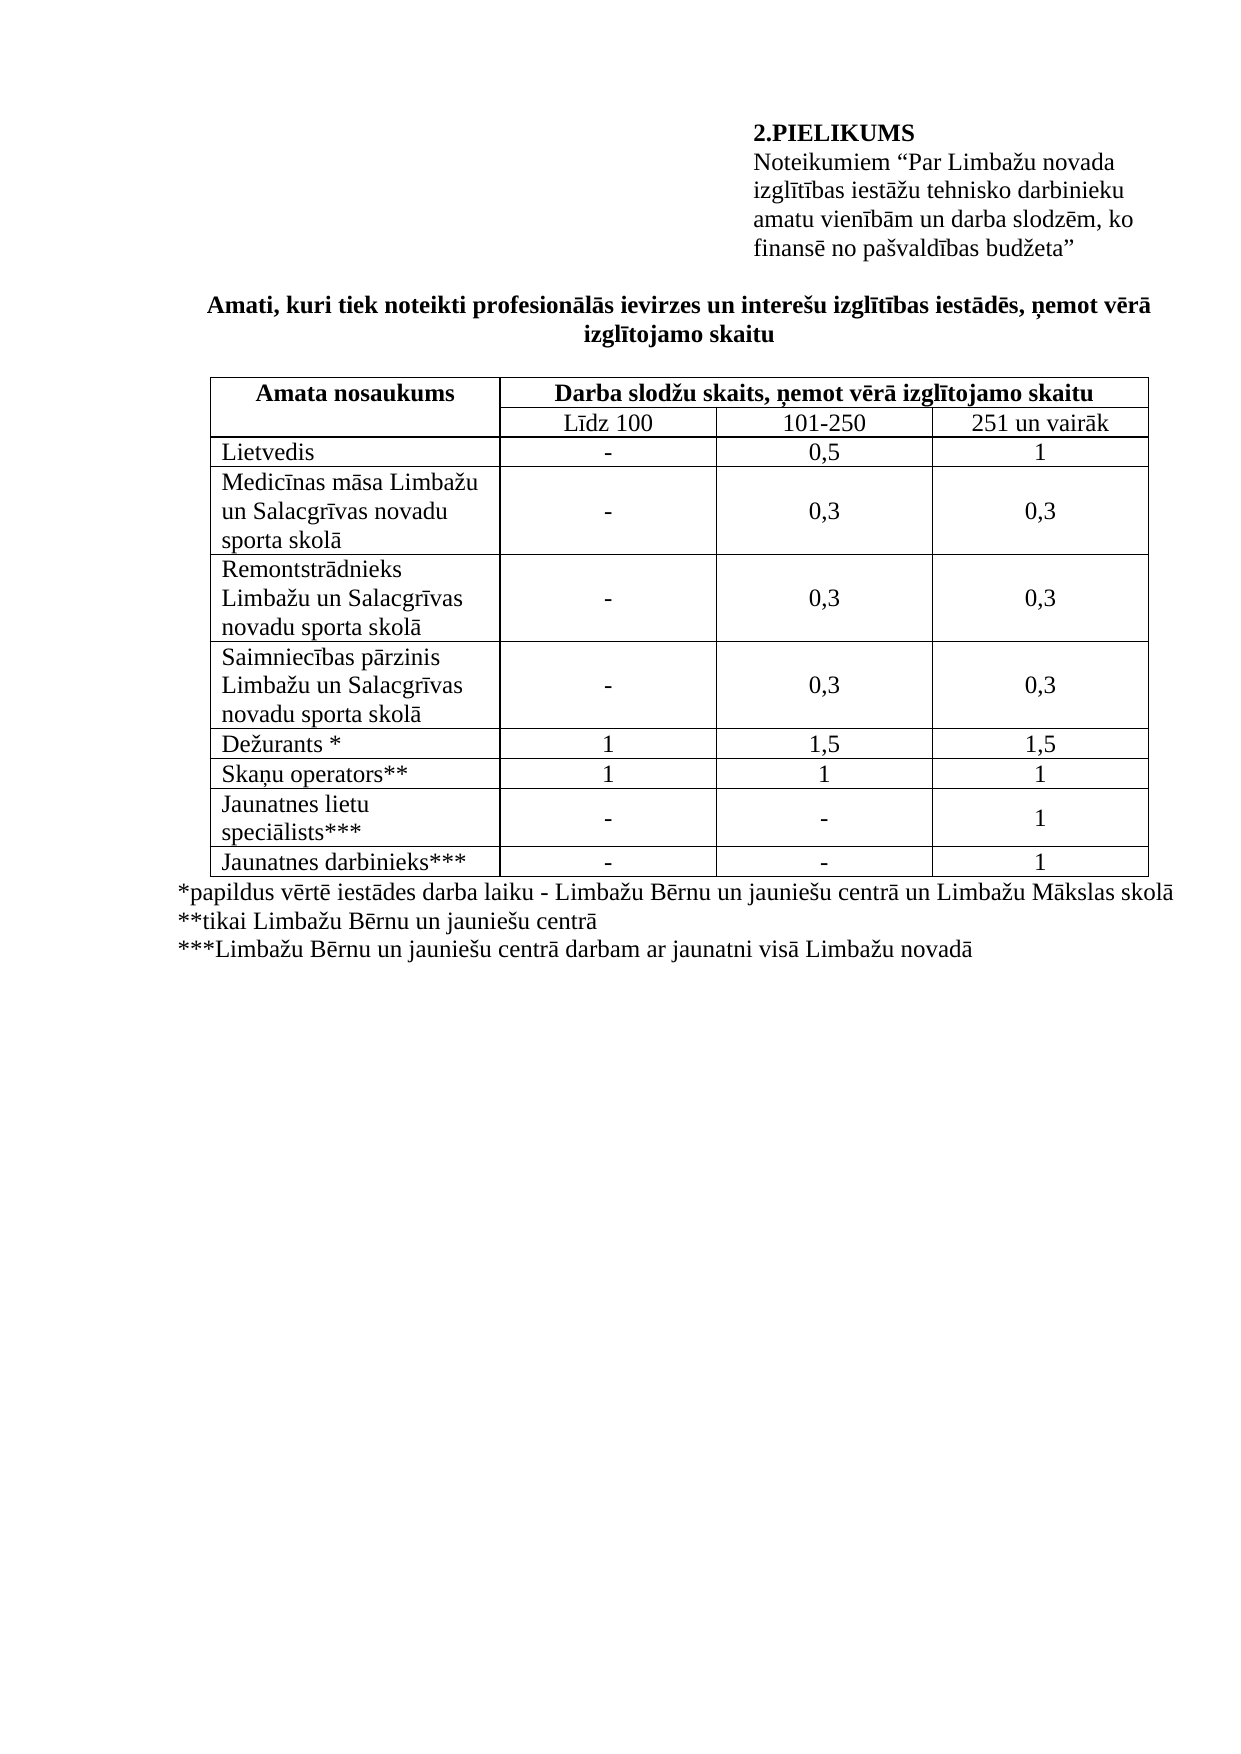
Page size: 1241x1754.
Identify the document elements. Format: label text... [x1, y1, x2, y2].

table_cell Jaunatnes lietu speciālists*** [211, 789, 499, 846]
text ***Limbažu Bērnu un jauniešu centrā darbam ar jaunatni visā Limbažu novadā [177, 934, 1181, 963]
table_cell 1 [933, 438, 1148, 466]
table_cell 251 un vairāk [933, 408, 1148, 436]
table_cell Līdz 100 [501, 408, 716, 436]
text **tikai Limbažu Bērnu un jauniešu centrā [177, 906, 1181, 934]
table_cell Saimniecības pārzinis Limbažu un Salacgrīvas novadu sporta skolā [211, 642, 499, 728]
table_cell 1 [933, 847, 1148, 876]
table_cell 0,3 [717, 467, 932, 553]
table_cell 0,3 [933, 467, 1148, 553]
table_header Darba slodžu skaits, ņemot vērā izglītojamo skaitu [501, 378, 1148, 407]
table_cell 1 [501, 759, 716, 788]
table_cell 0,5 [717, 438, 932, 466]
table_cell 0,3 [717, 642, 932, 728]
text 2.PIELIKUMS [753, 118, 1181, 147]
table_cell 1,5 [933, 729, 1148, 758]
text Noteikumiem “Par Limbažu novada izglītības iestāžu tehnisko darbinieku amatu vienībām un darba slodzēm, ko finansē no pašvaldības budžeta” [753, 147, 1181, 262]
table_cell 1 [501, 729, 716, 758]
table_cell Dežurants * [211, 729, 499, 758]
table_cell Remontstrādnieks Limbažu un Salacgrīvas novadu sporta skolā [211, 555, 499, 641]
table_cell 1,5 [717, 729, 932, 758]
table_cell Lietvedis [211, 438, 499, 466]
table_cell - [501, 789, 716, 846]
table_cell - [501, 555, 716, 641]
table_cell - [501, 642, 716, 728]
table_cell 1 [717, 759, 932, 788]
table_header Amata nosaukums [211, 378, 499, 436]
table_cell 1 [933, 759, 1148, 788]
table_cell - [501, 467, 716, 553]
table_cell 0,3 [717, 555, 932, 641]
table_cell Skaņu operators** [211, 759, 499, 788]
table_cell Jaunatnes darbinieks*** [211, 847, 499, 876]
table_cell 0,3 [933, 642, 1148, 728]
table_cell 101-250 [717, 408, 932, 436]
table_cell - [717, 789, 932, 846]
table_cell - [717, 847, 932, 876]
text Amati, kuri tiek noteikti profesionālās ievirzes un interešu izglītības iestādēs, ņemot vērā izglītojamo skaitu [177, 291, 1181, 348]
text *papildus vērtē iestādes darba laiku - Limbažu Bērnu un jauniešu centrā un Limbažu Mākslas skolā [177, 877, 1181, 906]
table_cell - [501, 847, 716, 876]
table_cell 0,3 [933, 555, 1148, 641]
table_cell - [501, 438, 716, 466]
table_cell Medicīnas māsa Limbažu un Salacgrīvas novadu sporta skolā [211, 467, 499, 553]
table_cell 1 [933, 789, 1148, 846]
